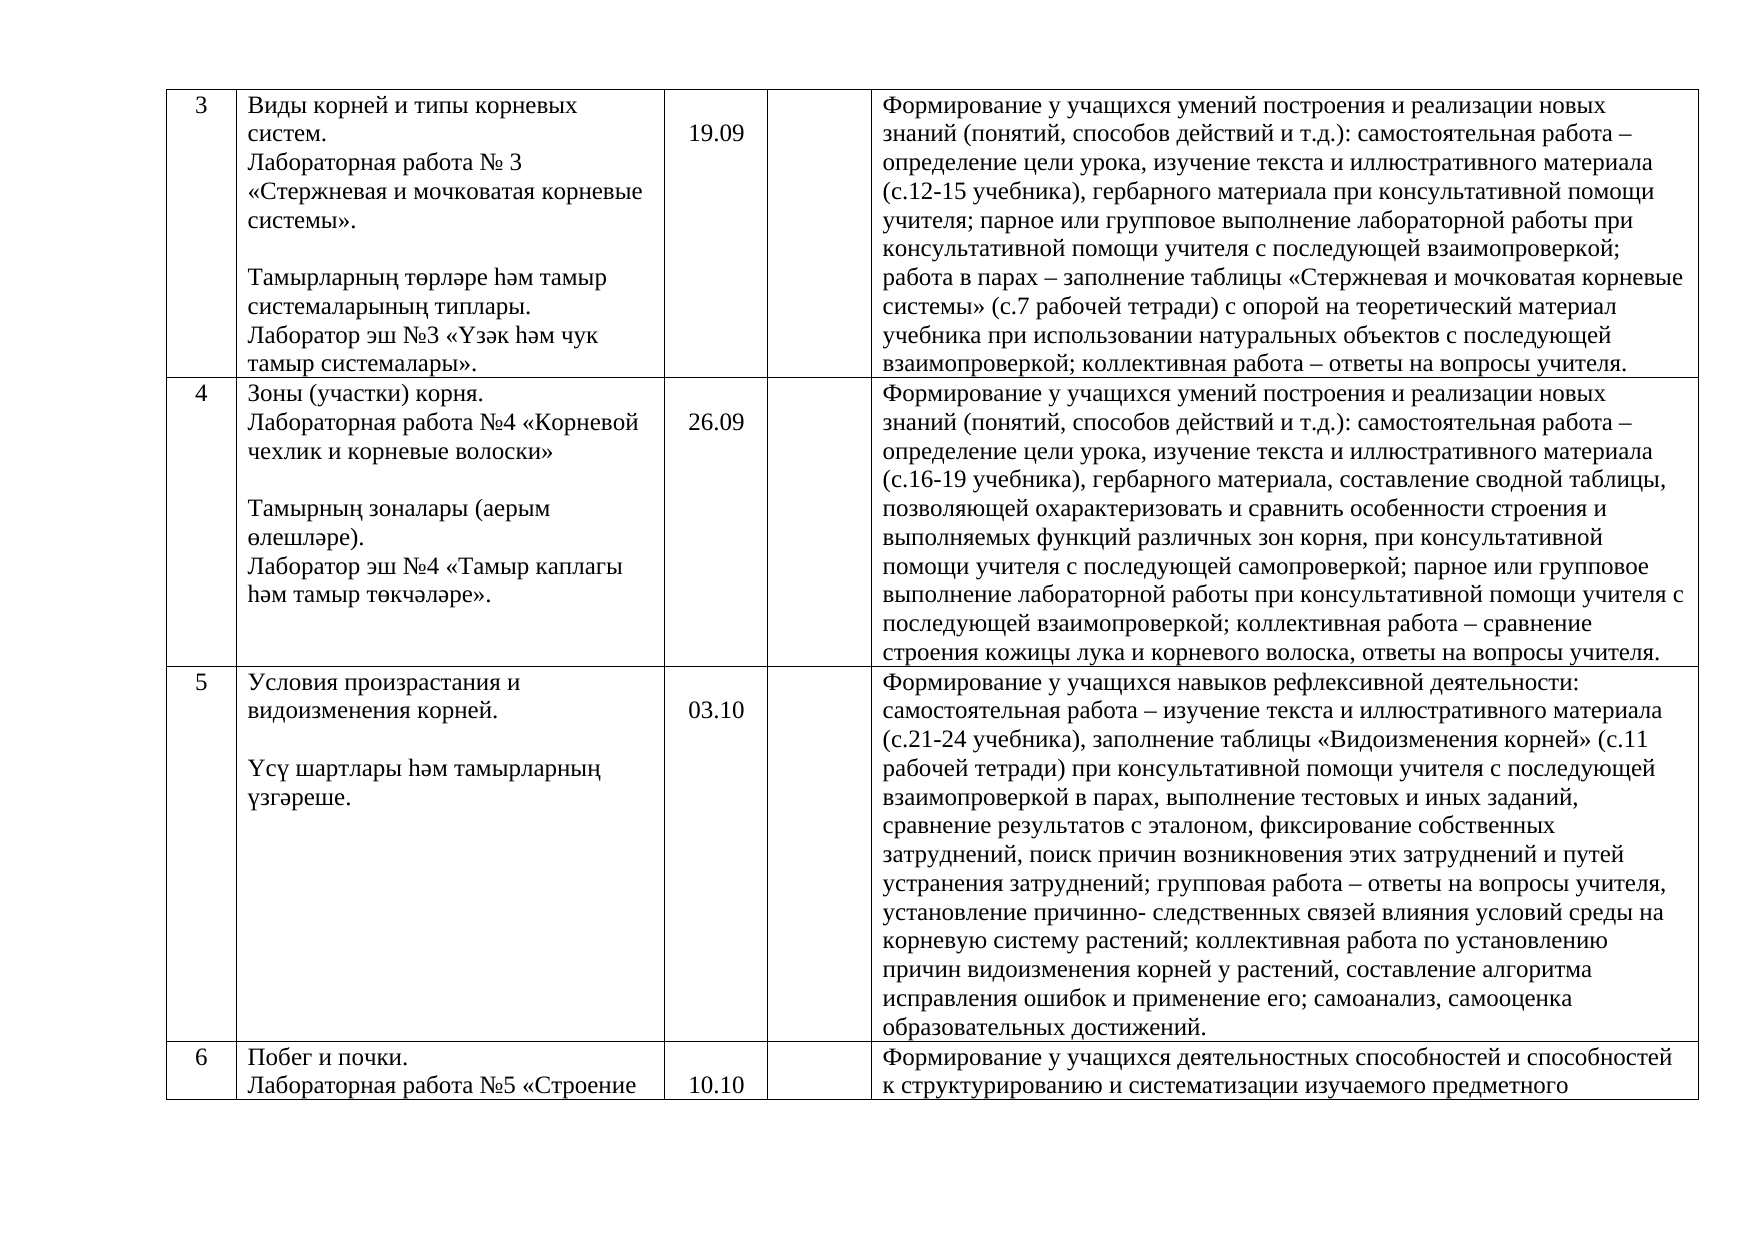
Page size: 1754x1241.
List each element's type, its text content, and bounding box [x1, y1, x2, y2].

table_cell 03.10 [665, 667, 767, 1041]
table_cell 5 [167, 667, 236, 1041]
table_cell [237, 1042, 664, 1099]
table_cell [872, 1042, 1698, 1099]
table_cell [768, 1042, 871, 1099]
table_cell [768, 667, 871, 1041]
table_cell 10.10 [665, 1042, 767, 1099]
table_cell 4 [167, 378, 236, 666]
table_cell Формирование у учащихся умений построения и реализации новых знаний (понятий, способов действий и т.д.): самостоятельная работа – определение цели урока, изучение текста и иллюстративного материала (с.12-15 учебника), гербарного материала при консультативной помощи учителя; парное или групповое выполнение лабораторной работы при консультативной помощи учителя с последующей взаимопроверкой; работа в парах – заполнение таблицы «Стержневая и мочковатая корневые системы» (с.7 рабочей тетради) с опорой на теоретический материал учебника при использовании натуральных объектов с последующей взаимопроверкой; коллективная работа – ответы на вопросы учителя. [872, 90, 1698, 377]
table_cell Условия произрастания и видоизменения корней. Үсү шартлары һәм тамырларның үзгәреше. [237, 667, 664, 1041]
table_cell 19.09 [665, 90, 767, 377]
table_cell Зоны (участки) корня. Лабораторная работа №4 «Корневой чехлик и корневые волоски» Тамырның зоналары (аерым өлешләре). Лаборатор эш №4 «Тамыр каплагы һәм тамыр төкчәләре». [237, 378, 664, 666]
table_cell Виды корней и типы корневых систем. Лабораторная работа № 3 «Стержневая и мочковатая корневые системы». Тамырларның төрләре һәм тамыр системаларының типлары. Лаборатор эш №3 «Үзәк һәм чук тамыр системалары». [237, 90, 664, 377]
table_cell [768, 378, 871, 666]
table_cell [768, 90, 871, 377]
table_cell 6 [167, 1042, 236, 1099]
table_cell Формирование у учащихся навыков рефлексивной деятельности: самостоятельная работа – изучение текста и иллюстративного материала (с.21-24 учебника), заполнение таблицы «Видоизменения корней» (с.11 рабочей тетради) при консультативной помощи учителя с последующей взаимопроверкой в парах, выполнение тестовых и иных заданий, сравнение результатов с эталоном, фиксирование собственных затруднений, поиск причин возникновения этих затруднений и путей устранения затруднений; групповая работа – ответы на вопросы учителя, установление причинно- следственных связей влияния условий среды на корневую систему растений; коллективная работа по установлению причин видоизменения корней у растений, составление алгоритма исправления ошибок и применение его; самоанализ, самооценка образовательных достижений. [872, 667, 1698, 1041]
table_cell Формирование у учащихся умений построения и реализации новых знаний (понятий, способов действий и т.д.): самостоятельная работа – определение цели урока, изучение текста и иллюстративного материала (с.16-19 учебника), гербарного материала, составление сводной таблицы, позволяющей охарактеризовать и сравнить особенности строения и выполняемых функций различных зон корня, при консультативной помощи учителя с последующей самопроверкой; парное или групповое выполнение лабораторной работы при консультативной помощи учителя с последующей взаимопроверкой; коллективная работа – сравнение строения кожицы лука и корневого волоска, ответы на вопросы учителя. [872, 378, 1698, 666]
table_cell 3 [167, 90, 236, 377]
table_cell 26.09 [665, 378, 767, 666]
